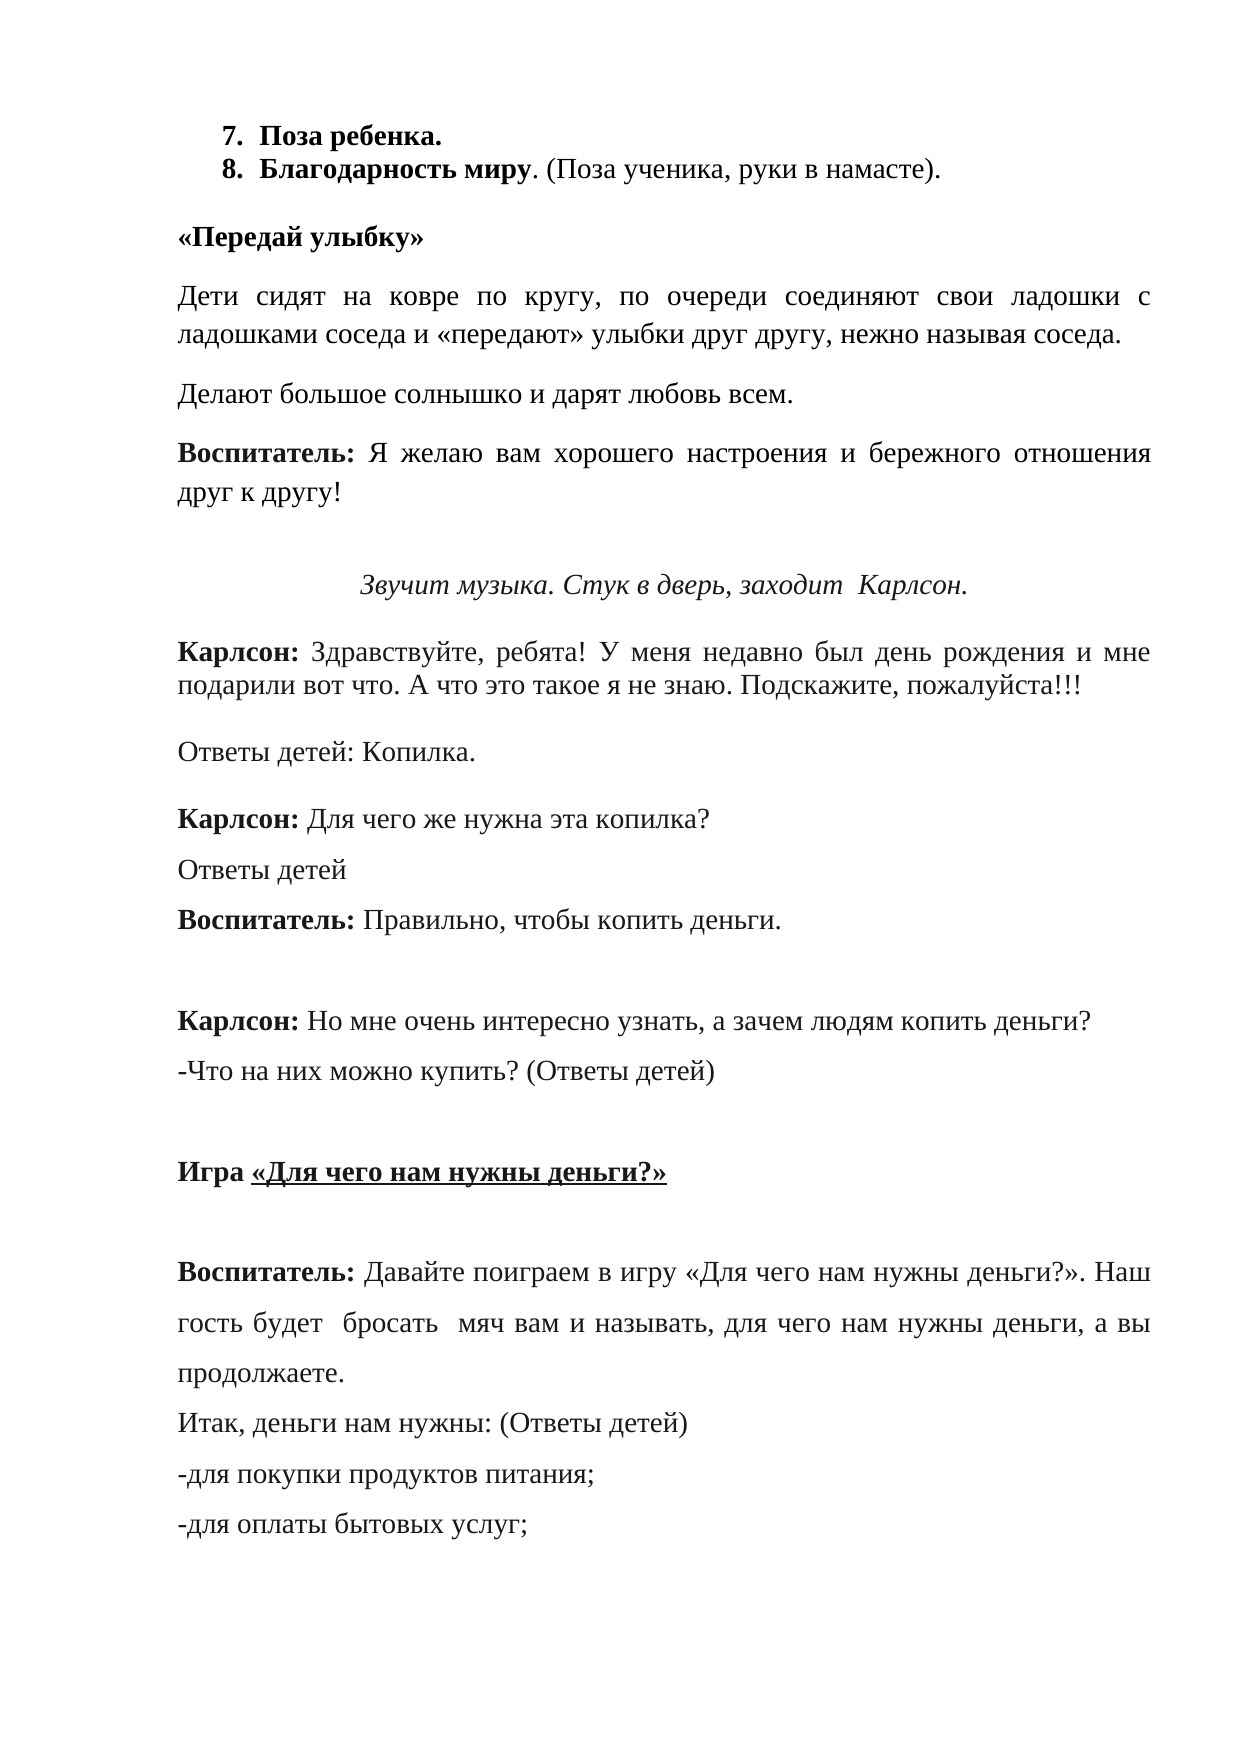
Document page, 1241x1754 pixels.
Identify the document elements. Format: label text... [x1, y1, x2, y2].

text Дети сидят на ковре по кругу, по очереди соединяют свои ладошки с ладошками соседа и «передают» улыбки друг другу, нежно называя соседа. [177, 278, 1152, 350]
text Звучит музыка. Стук в дверь, заходит Карлсон. [177, 567, 1152, 600]
text Карлсон: Здравствуйте, ребята! У меня недавно был день рождения и мне подарили вот что. А что это такое я не знаю. Подскажите, пожалуйста!!! [177, 634, 1152, 701]
text Игра «Для чего нам нужны деньги?» [177, 1154, 1152, 1187]
text Воспитатель: Давайте поиграем в игру «Для чего нам нужны деньги?». Наш гость будет бросать мяч вам и называть, для чего нам нужны деньги, а вы продолжаете. [177, 1254, 1152, 1389]
text -Что на них можно купить? (Ответы детей) [177, 1053, 1152, 1087]
text Итак, деньги нам нужны: (Ответы детей) [177, 1405, 1152, 1439]
list Благодарность миру. (Поза ученика, руки в намасте). [222, 152, 1152, 185]
text -для оплаты бытовых услуг; [177, 1506, 1152, 1539]
text Карлсон: Но мне очень интересно узнать, а зачем людям копить деньги? [177, 1003, 1152, 1036]
text Делают большое солнышко и дарят любовь всем. [177, 376, 1152, 409]
list Поза ребенка. [222, 118, 1152, 152]
text Ответы детей: Копилка. [177, 734, 1152, 768]
text -для покупки продуктов питания; [177, 1456, 1152, 1489]
text Воспитатель: Я желаю вам хорошего настроения и бережного отношения друг к другу! [177, 435, 1152, 507]
text Воспитатель: Правильно, чтобы копить деньги. [177, 902, 1152, 936]
text Ответы детей [177, 852, 1152, 886]
text Карлсон: Для чего же нужна эта копилка? [177, 802, 1152, 835]
text «Передай улыбку» [177, 219, 1152, 252]
